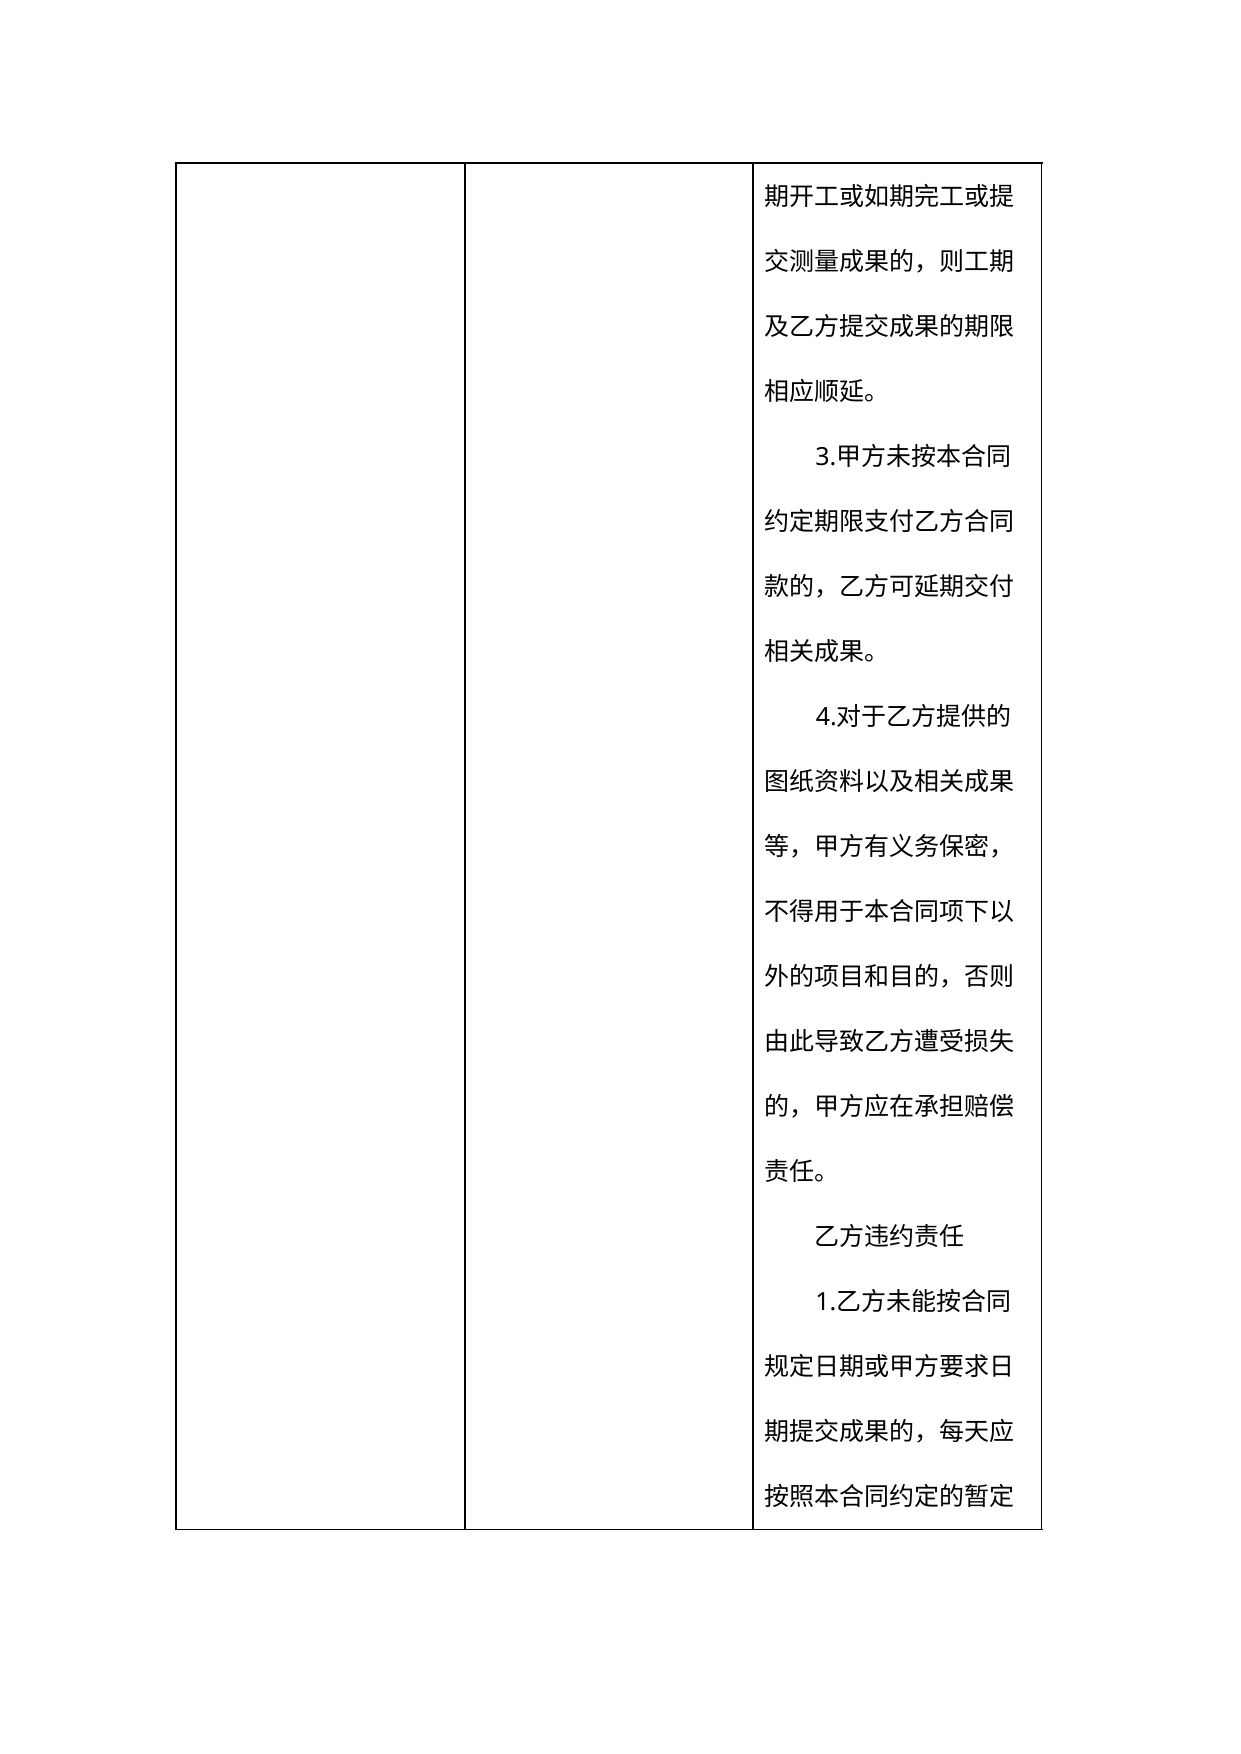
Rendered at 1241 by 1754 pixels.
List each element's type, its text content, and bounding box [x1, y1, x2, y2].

table_cell 1 [177, 164, 464, 1528]
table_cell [754, 164, 1041, 1528]
table_cell [466, 164, 752, 1528]
